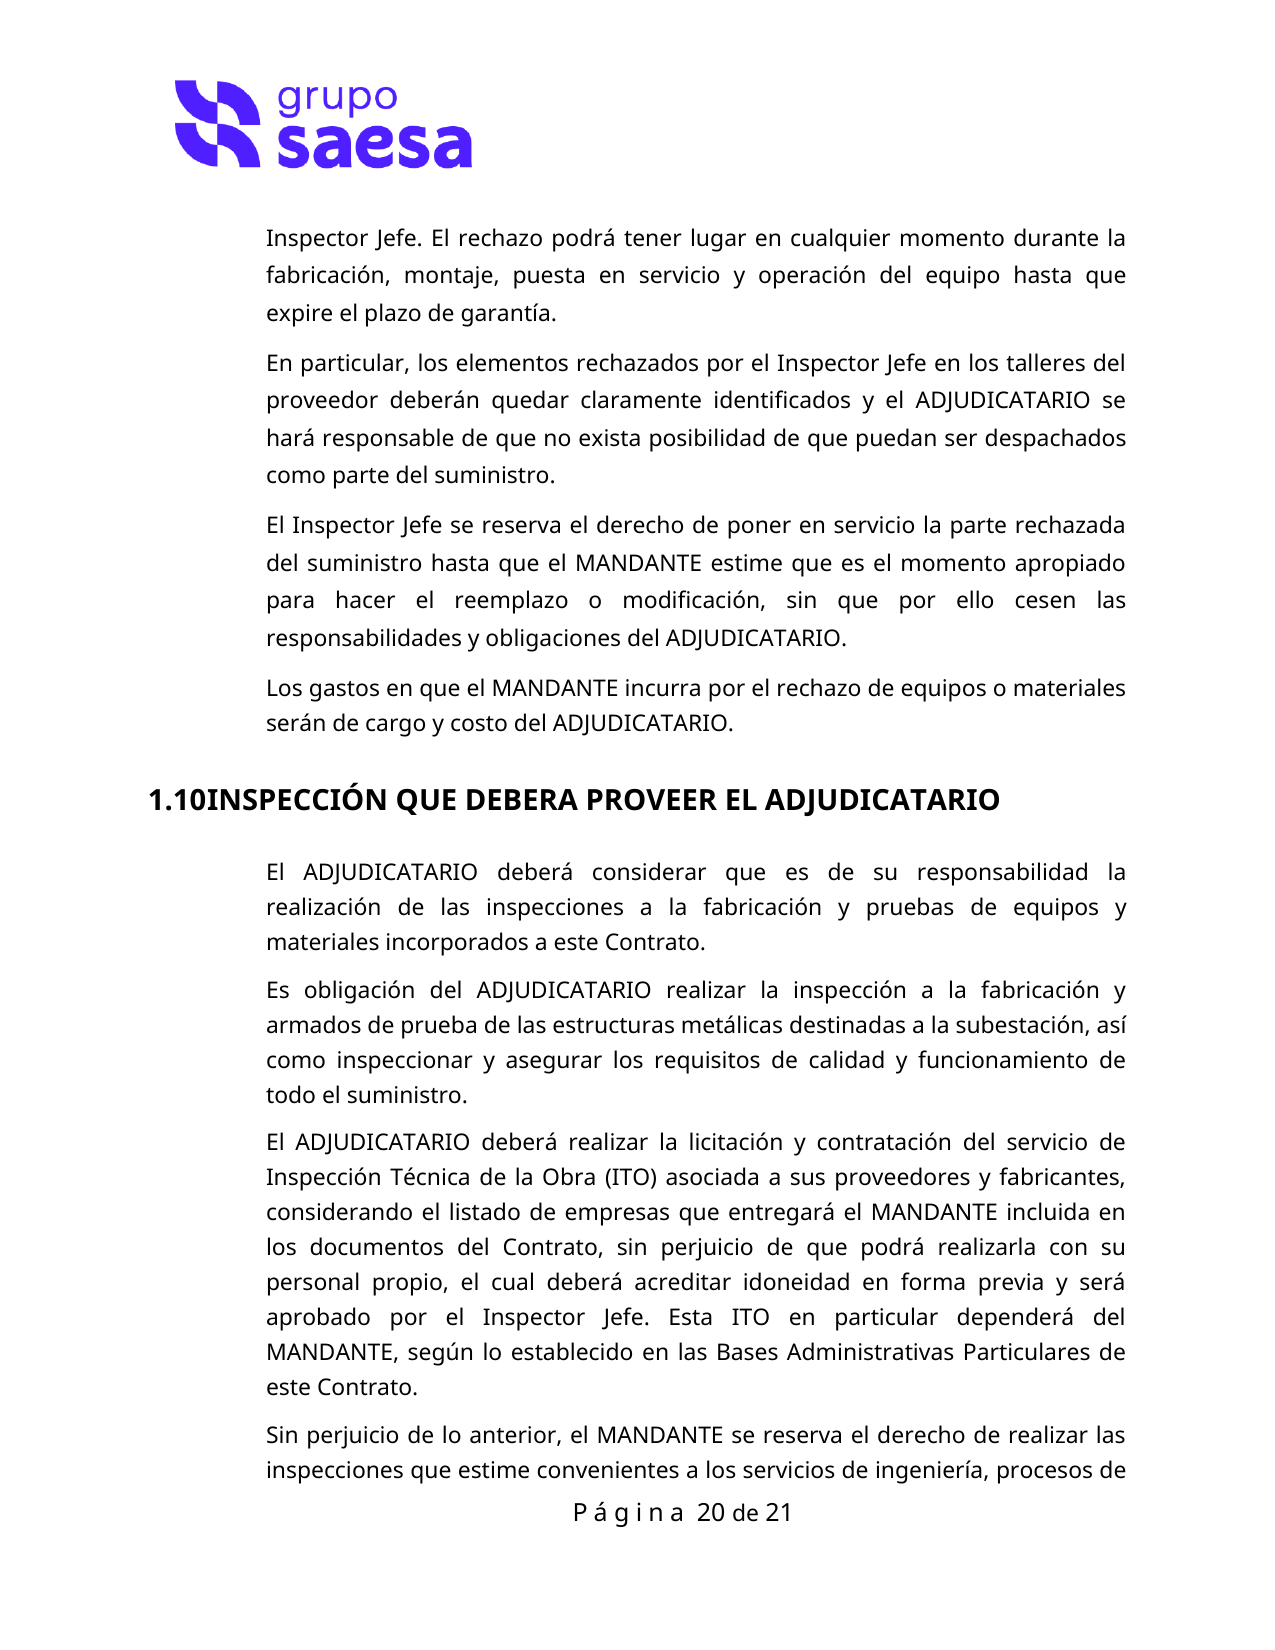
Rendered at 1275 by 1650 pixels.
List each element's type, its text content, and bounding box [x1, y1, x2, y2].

text El ADJUDICATARIO deberá realizar la licitación y contratación del servicio de Inspección Técnica de la Obra (ITO) asociada a sus proveedores y fabricantes, considerando el listado de empresas que entregará el MANDANTE incluida en los documentos del Contrato, sin perjuicio de que podrá realizarla con su personal propio, el cual deberá acreditar idoneidad en forma previa y será aprobado por el Inspector Jefe. Esta ITO en particular dependerá del MANDANTE, según lo establecido en las Bases Administrativas Particulares de este Contrato. [266, 1126, 1127, 1402]
text En particular, los elementos rechazados por el Inspector Jefe en los talleres del proveedor deberán quedar claramente identificados y el ADJUDICATARIO se hará responsable de que no exista posibilidad de que puedan ser despachados como parte del suministro. [266, 346, 1127, 490]
text El ADJUDICATARIO deberá considerar que es de su responsabilidad la realización de las inspecciones a la fabricación y pruebas de equipos y materiales incorporados a este Contrato. [266, 856, 1127, 957]
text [266, 1419, 1127, 1485]
text Los gastos en que el MANDANTE incurra por el rechazo de equipos o materiales serán de cargo y costo del ADJUDICATARIO. [266, 671, 1127, 738]
text Es obligación del ADJUDICATARIO realizar la inspección a la fabricación y armados de prueba de las estructuras metálicas destinadas a la subestación, así como inspeccionar y asegurar los requisitos de calidad y funcionamiento de todo el suministro. [266, 974, 1127, 1110]
subtitle INSPECCIÓN QUE DEBERA PROVEER EL ADJUDICATARIO [148, 779, 1127, 819]
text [266, 221, 1127, 328]
text El Inspector Jefe se reserva el derecho de poner en servicio la parte rechazada del suministro hasta que el MANDANTE estime que es el momento apropiado para hacer el reemplazo o modificación, sin que por ello cesen las responsabilidades y obligaciones del ADJUDICATARIO. [266, 509, 1127, 653]
